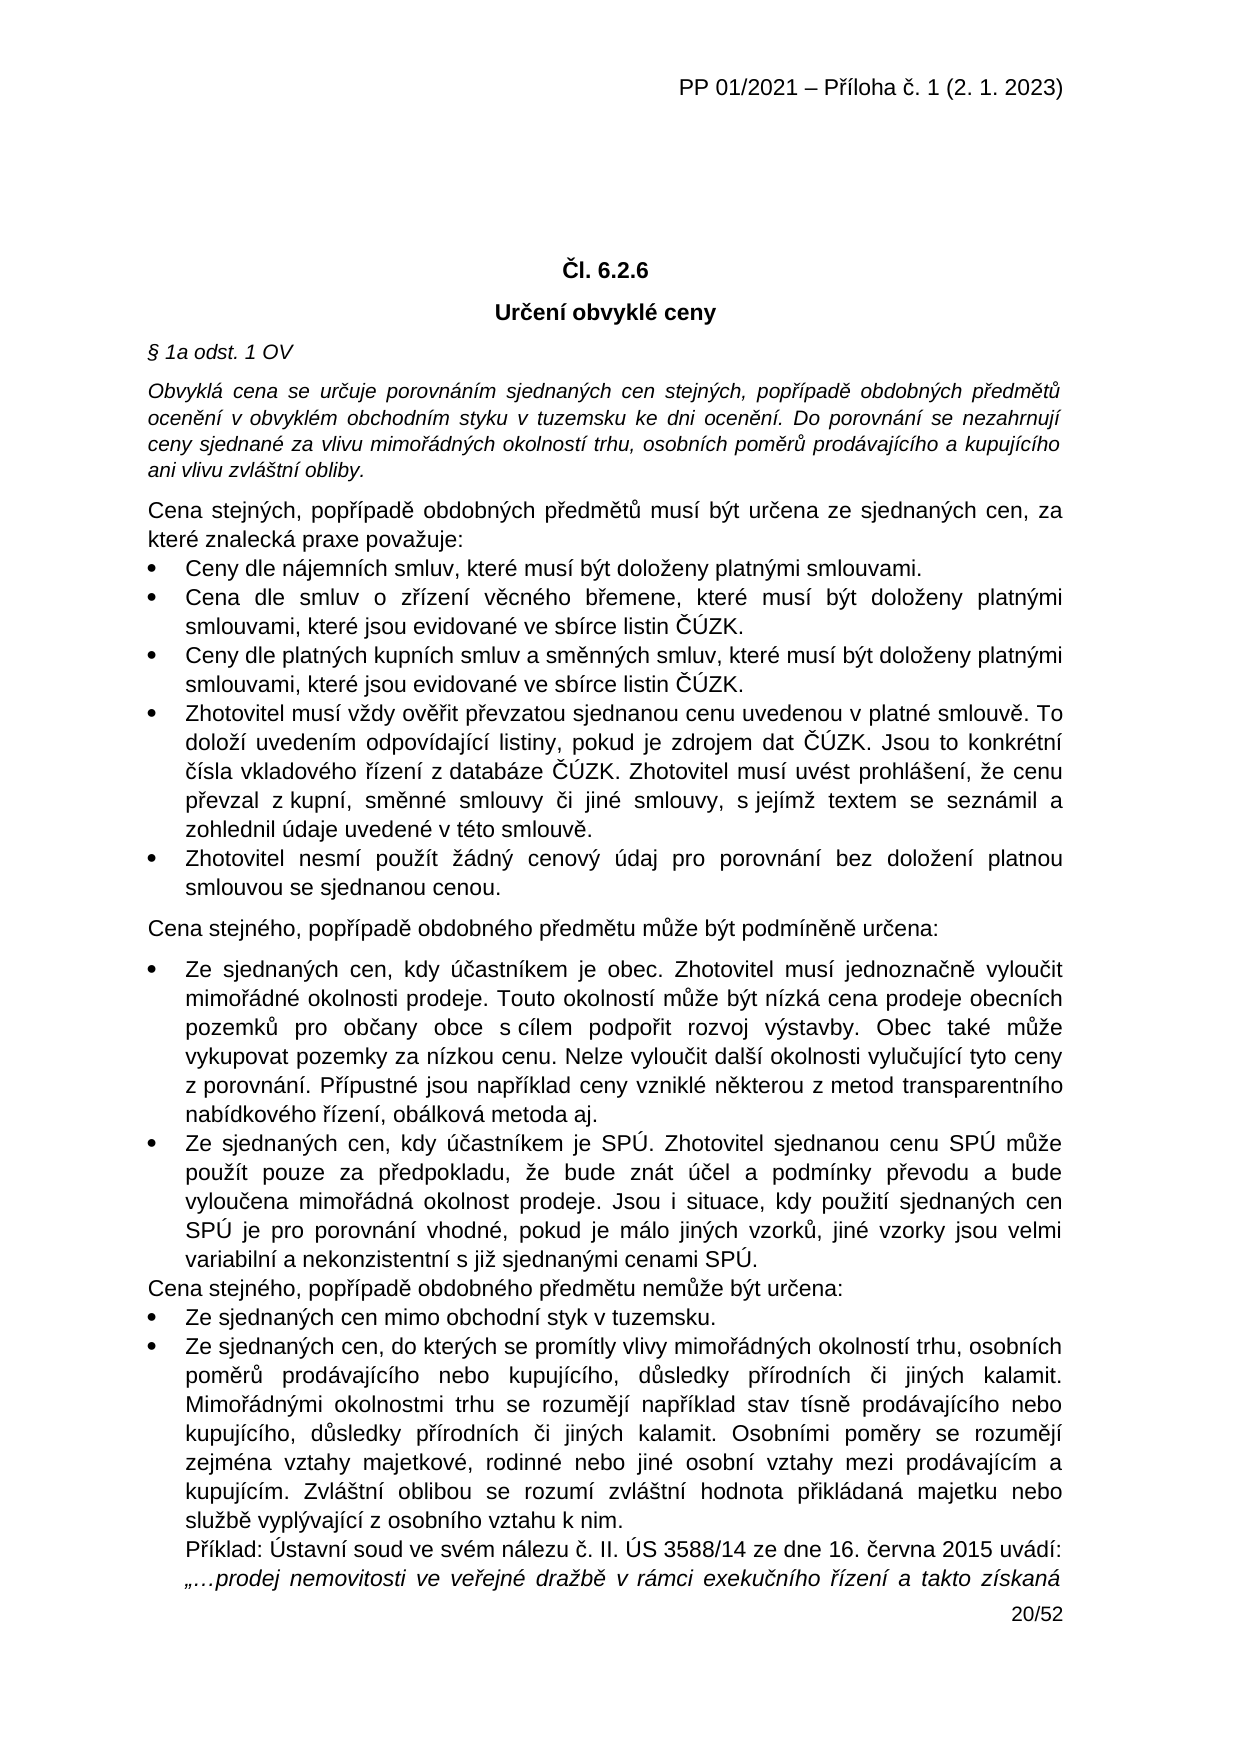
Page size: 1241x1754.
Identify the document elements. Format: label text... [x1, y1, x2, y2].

list Určení obvyklé ceny [148, 299, 1063, 325]
list Cena dle smluv o zřízení věcného břemene, které musí být doloženy platnými smlouvami, které jsou evidované ve sbírce listin ČÚZK. [148, 584, 1063, 639]
list Ze sjednaných cen, do kterých se promítly vlivy mimořádných okolností trhu, osobních poměrů prodávajícího nebo kupujícího, důsledky přírodních či jiných kalamit. Mimořádnými okolnostmi trhu se rozumějí například stav tísně prodávajícího nebo kupujícího, důsledky přírodních či jiných kalamit. Osobními poměry se rozumějí zejména vztahy majetkové, rodinné nebo jiné osobní vztahy mezi prodávajícím a kupujícím. Zvláštní oblibou se rozumí zvláštní hodnota přikládaná majetku nebo službě vyplývající z osobního vztahu k nim. [148, 1333, 1063, 1533]
list Ceny dle nájemních smluv, které musí být doloženy platnými smlouvami. [148, 555, 1063, 581]
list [185, 1536, 1063, 1591]
list Ze sjednaných cen, kdy účastníkem je SPÚ. Zhotovitel sjednanou cenu SPÚ může použít pouze za předpokladu, že bude znát účel a podmínky převodu a bude vyloučena mimořádná okolnost prodeje. Jsou i situace, kdy použití sjednaných cen SPÚ je pro porovnání vhodné, pokud je málo jiných vzorků, jiné vzorky jsou velmi variabilní a nekonzistentní s již sjednanými cenami SPÚ. [148, 1130, 1063, 1272]
list Zhotovitel nesmí použít žádný cenový údaj pro porovnání bez doložení platnou smlouvou se sjednanou cenou. [148, 844, 1063, 900]
text Cena stejného, popřípadě obdobného předmětu může být podmíněně určena: [148, 915, 1063, 941]
list Ze sjednaných cen mimo obchodní styk v tuzemsku. [148, 1304, 1063, 1330]
text Čl. 6.2.6 [148, 257, 1063, 284]
list Cena stejných, popřípadě obdobných předmětů musí být určena ze sjednaných cen, za které znalecká praxe považuje: [148, 497, 1063, 552]
text Obvyklá cena se určuje porovnáním sjednaných cen stejných, popřípadě obdobných předmětů ocenění v obvyklém obchodním styku v tuzemsku ke dni ocenění. Do porovnání se nezahrnují ceny sjednané za vlivu mimořádných okolností trhu, osobních poměrů prodávajícího a kupujícího ani vlivu zvláštní obliby. [148, 379, 1063, 482]
list Zhotovitel musí vždy ověřit převzatou sjednanou cenu uvedenou v platné smlouvě. To doloží uvedením odpovídající listiny, pokud je zdrojem dat ČÚZK. Jsou to konkrétní čísla vkladového řízení z databáze ČÚZK. Zhotovitel musí uvést prohlášení, že cenu převzal z kupní, směnné smlouvy či jiné smlouvy, s jejímž textem se seznámil a zohlednil údaje uvedené v této smlouvě. [148, 700, 1063, 842]
list Cena stejného, popřípadě obdobného předmětu nemůže být určena: [148, 1275, 1063, 1301]
list Ze sjednaných cen, kdy účastníkem je obec. Zhotovitel musí jednoznačně vyloučit mimořádné okolnosti prodeje. Touto okolností může být nízká cena prodeje obecních pozemků pro občany obce s cílem podpořit rozvoj výstavby. Obec také může vykupovat pozemky za nízkou cenu. Nelze vyloučit další okolnosti vylučující tyto ceny z porovnání. Přípustné jsou například ceny vzniklé některou z metod transparentního nabídkového řízení, obálková metoda aj. [148, 956, 1063, 1127]
text § 1a odst. 1 OV [148, 340, 1063, 364]
list Ceny dle platných kupních smluv a směnných smluv, které musí být doloženy platnými smlouvami, které jsou evidované ve sbírce listin ČÚZK. [148, 642, 1063, 697]
